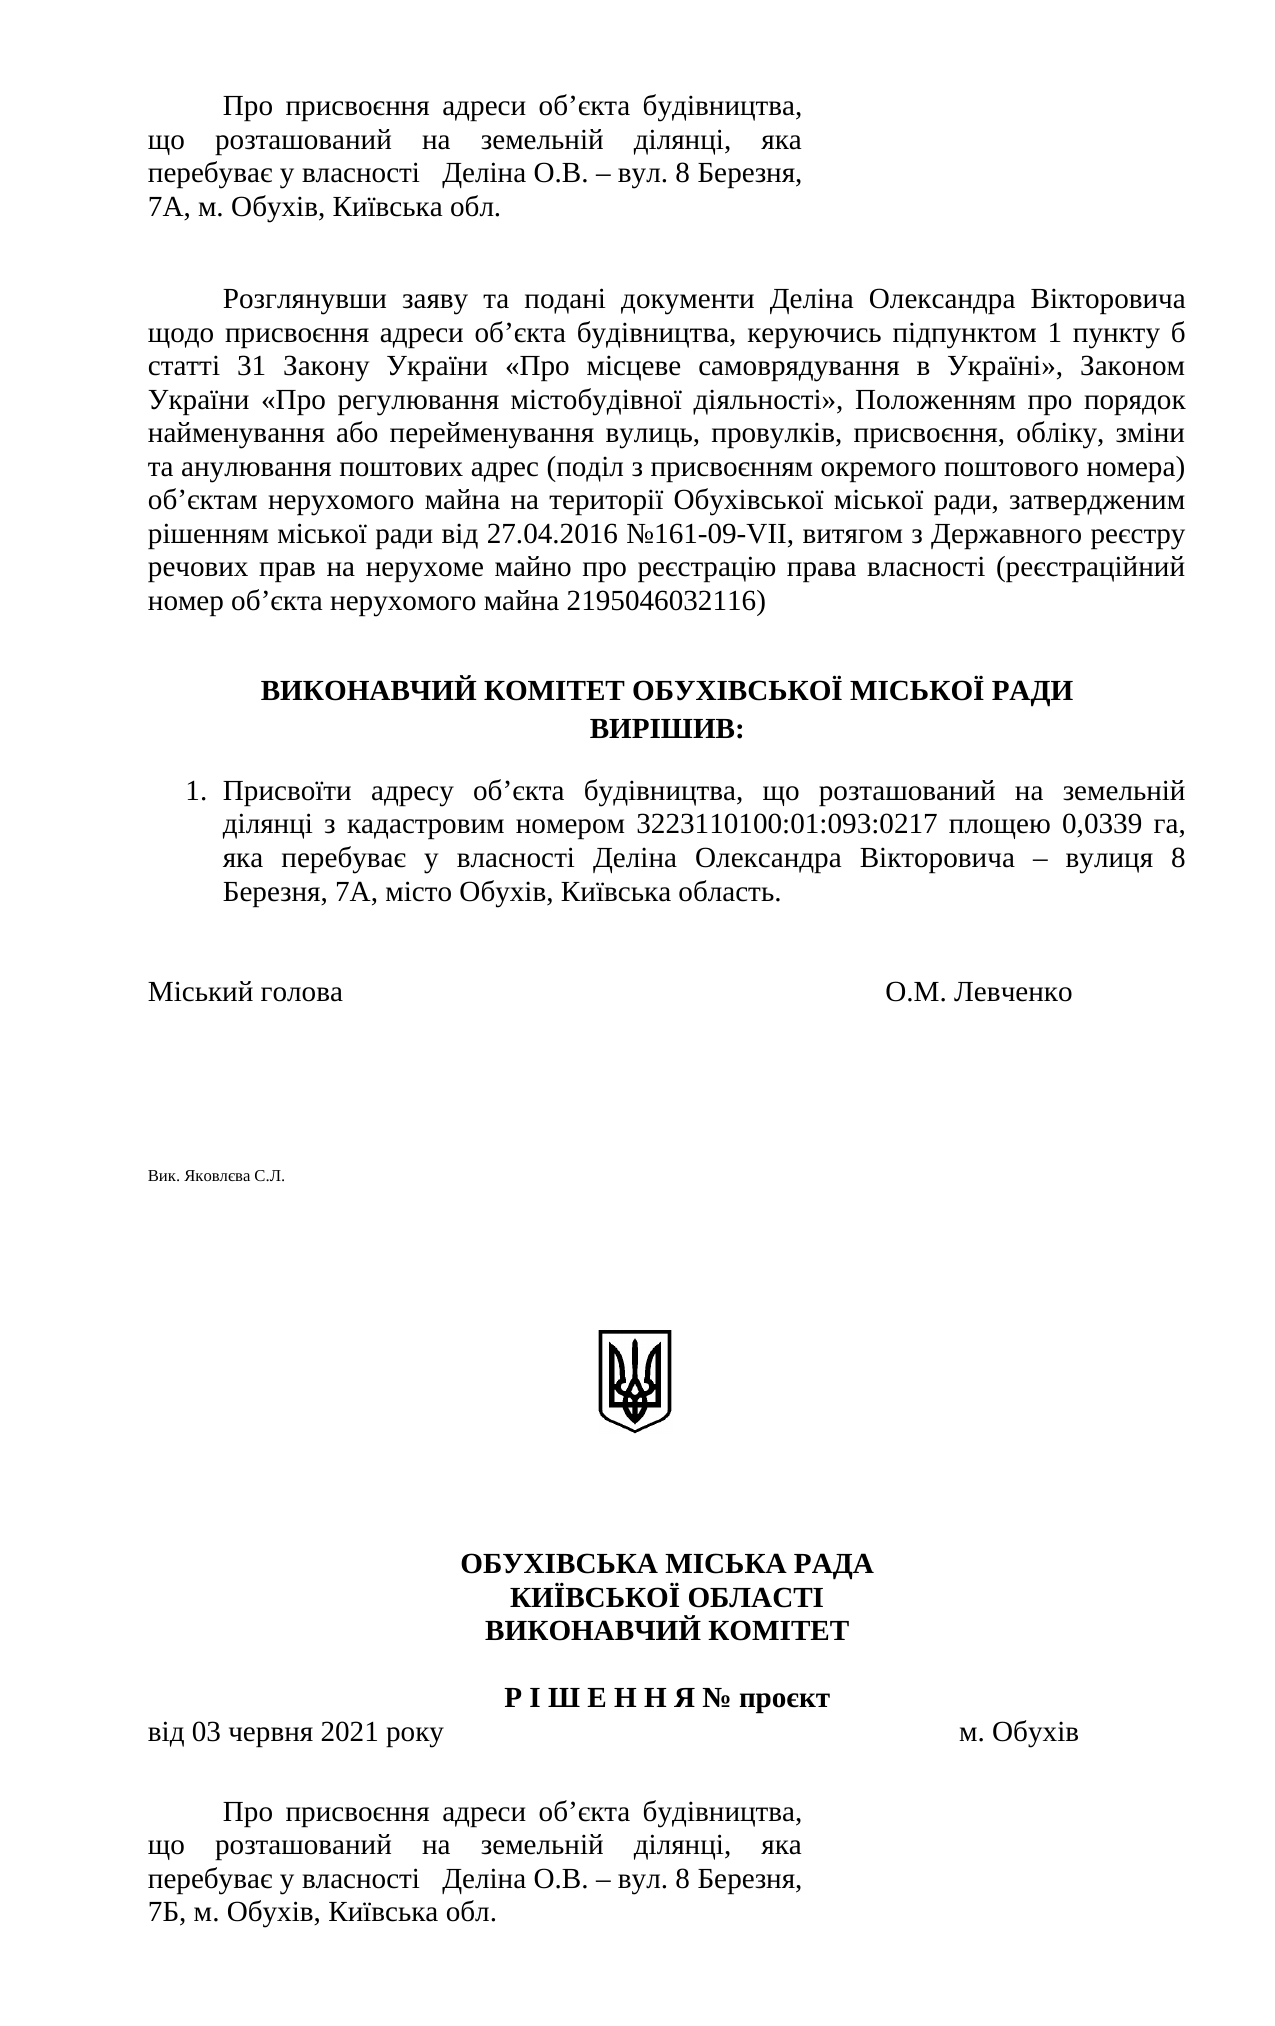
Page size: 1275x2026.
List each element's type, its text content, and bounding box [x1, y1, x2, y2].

list Присвоїти адресу об’єкта будівництва, що розташований на земельній ділянці з кадастровим номером 3223110100:01:093:0217 площею 0,0339 га, яка перебуває у власності Деліна Олександра Вікторовича – вулиця 8 Березня, 7А, місто Обухів, Київська область. [185, 773, 1186, 907]
subtitle ВИРІШИВ: [148, 711, 1186, 744]
text від 03 червня 2021 року м. Обухів [148, 1714, 1186, 1748]
text ОБУХІВСЬКА МІСЬКА РАДА [148, 1546, 1186, 1580]
text Міський голова О.М. Левченко [148, 974, 1186, 1008]
text Про присвоєння адреси об’єкта будівництва, що розташований на земельній ділянці, яка перебуває у власності Деліна О.В. – вул. 8 Березня, 7Б, м. Обухів, Київська обл. [148, 1794, 803, 1928]
text Вик. Яковлєва С.Л. [148, 1166, 1186, 1185]
subtitle ВИКОНАВЧИЙ КОМІТЕТ ОБУХІВСЬКОЇ МІСЬКОЇ РАДИ [148, 673, 1186, 707]
text Розглянувши заяву та подані документи Деліна Олександра Вікторовича щодо присвоєння адреси об’єкта будівництва, керуючись підпунктом 1 пункту б статті 31 Закону України «Про місцеве самоврядування в Україні», Законом України «Про регулювання містобудівної діяльності», Положенням про порядок найменування або перейменування вулиць, провулків, присвоєння, обліку, зміни та анулювання поштових адрес (поділ з присвоєнням окремого поштового номера) об’єктам нерухомого майна на території Обухівської міської ради, затвердженим рішенням міської ради від 27.04.2016 №161-09-VІІ, витягом з Державного реєстру речових прав на нерухоме майно про реєстрацію права власності (реєстраційний номер об’єкта нерухомого майна 2195046032116) [148, 281, 1186, 617]
subtitle КИЇВСЬКОЇ ОБЛАСТІ [148, 1580, 1186, 1613]
text Про присвоєння адреси об’єкта будівництва, що розташований на земельній ділянці, яка перебуває у власності Деліна О.В. – вул. 8 Березня, 7А, м. Обухів, Київська обл. [148, 88, 803, 223]
text Р І Ш Е Н Н Я № проєкт [148, 1681, 1186, 1714]
text ВИКОНАВЧИЙ КОМІТЕТ [148, 1613, 1186, 1647]
picture [597, 1328, 673, 1434]
